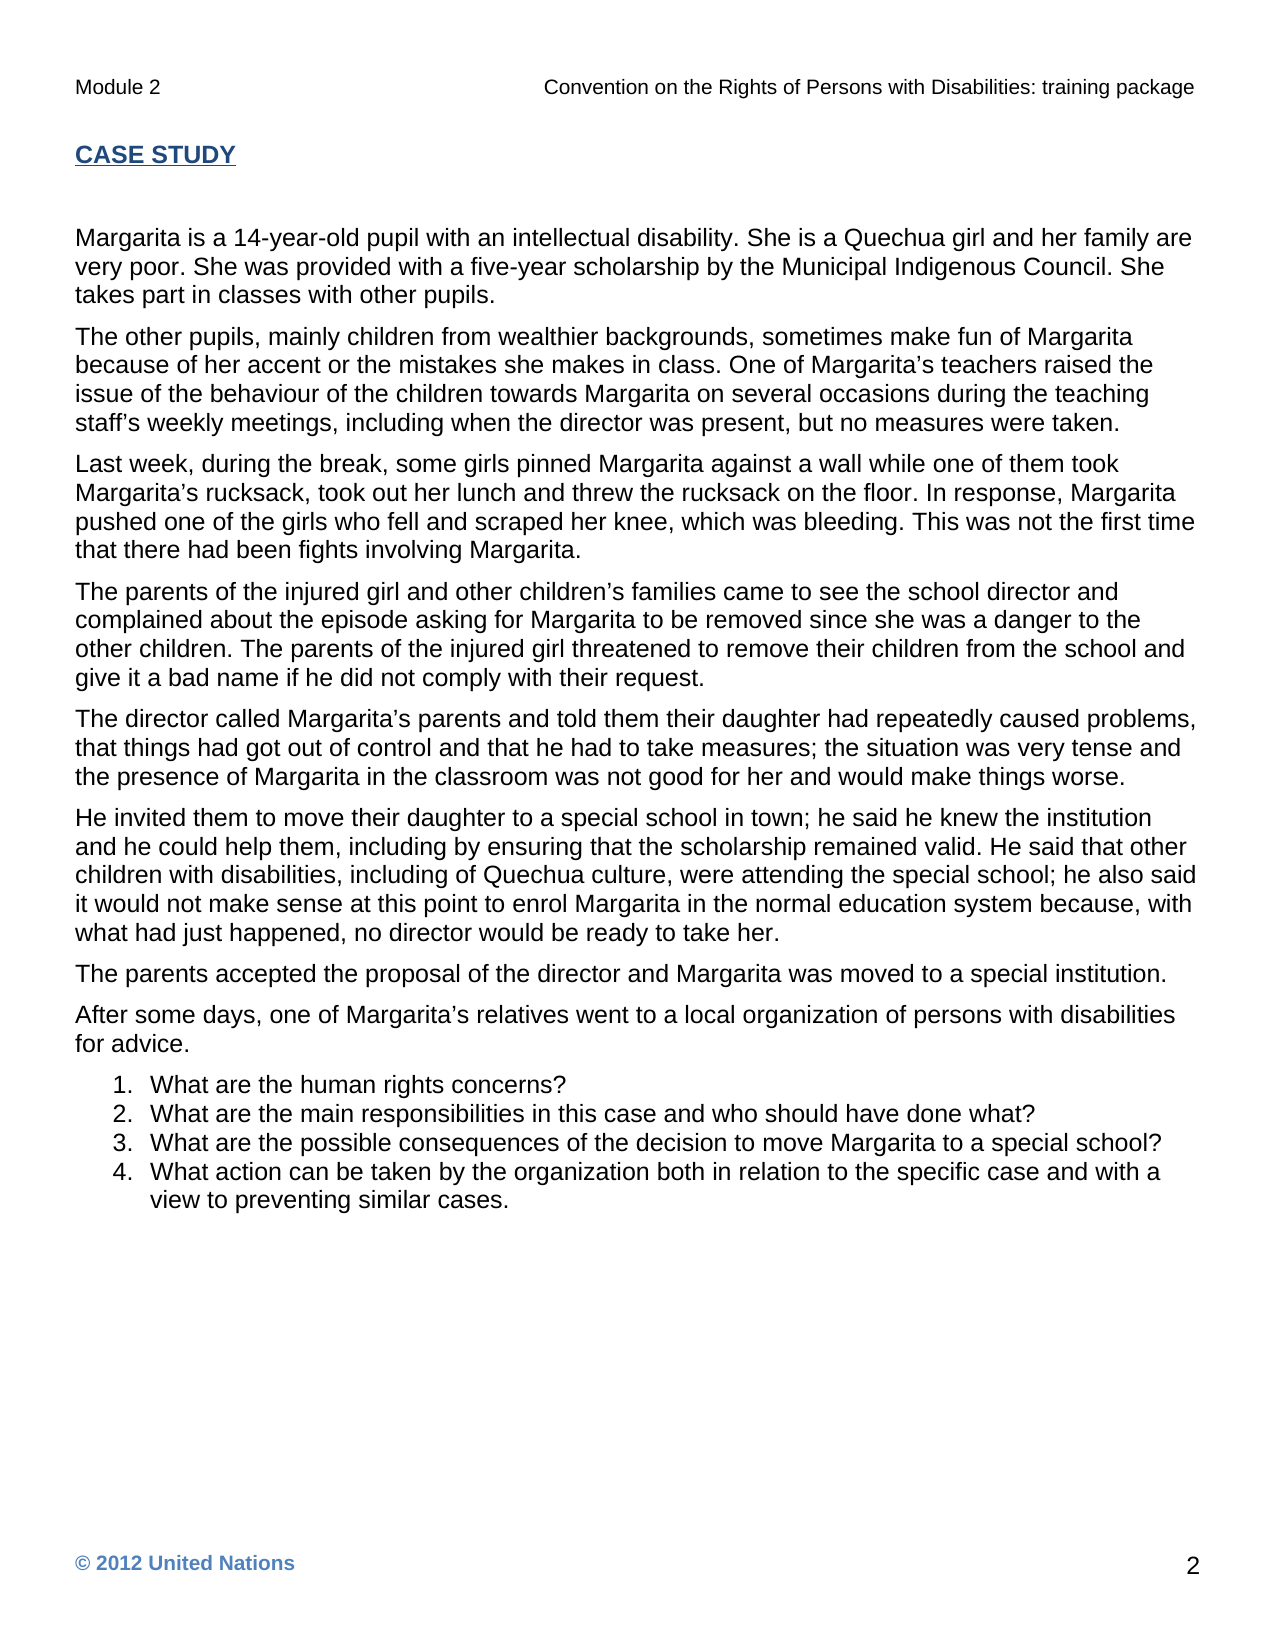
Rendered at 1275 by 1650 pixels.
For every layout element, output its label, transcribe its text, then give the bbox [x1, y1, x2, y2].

text The parents of the injured girl and other children’s families came to see the school director and complained about the episode asking for Margarita to be removed since she was a danger to the other children. The parents of the injured girl threatened to remove their children from the school and give it a bad name if he did not comply with their request. [75, 576, 1200, 691]
list What are the human rights concerns? [112, 1070, 1200, 1099]
text CASE STUDY [75, 140, 1200, 169]
text The director called Margarita’s parents and told them their daughter had repeatedly caused problems, that things had got out of control and that he had to take measures; the situation was very tense and the presence of Margarita in the classroom was not good for her and would make things worse. [75, 704, 1200, 790]
text He invited them to move their daughter to a special school in town; he said he knew the institution and he could help them, including by ensuring that the scholarship remained valid. He said that other children with disabilities, including of Quechua culture, were attending the special school; he also said it would not make sense at this point to enrol Margarita in the normal education system because, with what had just happened, no director would be ready to take her. [75, 803, 1200, 946]
text Margarita is a 14-year-old pupil with an intellectual disability. She is a Quechua girl and her family are very poor. She was provided with a five-year scholarship by the Municipal Indigenous Council. She takes part in classes with other pupils. [75, 223, 1200, 309]
text Last week, during the break, some girls pinned Margarita against a wall while one of them took Margarita’s rucksack, took out her lunch and threw the rucksack on the floor. In response, Margarita pushed one of the girls who fell and scraped her knee, which was bleeding. This was not the first time that there had been fights involving Margarita. [75, 449, 1200, 564]
text The other pupils, mainly children from wealthier backgrounds, sometimes make fun of Margarita because of her accent or the mistakes she makes in class. One of Margarita’s teachers raised the issue of the behaviour of the children towards Margarita on several occasions during the teaching staff’s weekly meetings, including when the director was present, but no measures were taken. [75, 321, 1200, 436]
list What are the possible consequences of the decision to move Margarita to a special school? [112, 1128, 1200, 1156]
list What are the main responsibilities in this case and who should have done what? [112, 1099, 1200, 1128]
text The parents accepted the proposal of the director and Margarita was moved to a special institution. [75, 959, 1200, 988]
text After some days, one of Margarita’s relatives went to a local organization of persons with disabilities for advice. [75, 1000, 1200, 1058]
list What action can be taken by the organization both in relation to the specific case and with a view to preventing similar cases. [112, 1156, 1200, 1214]
